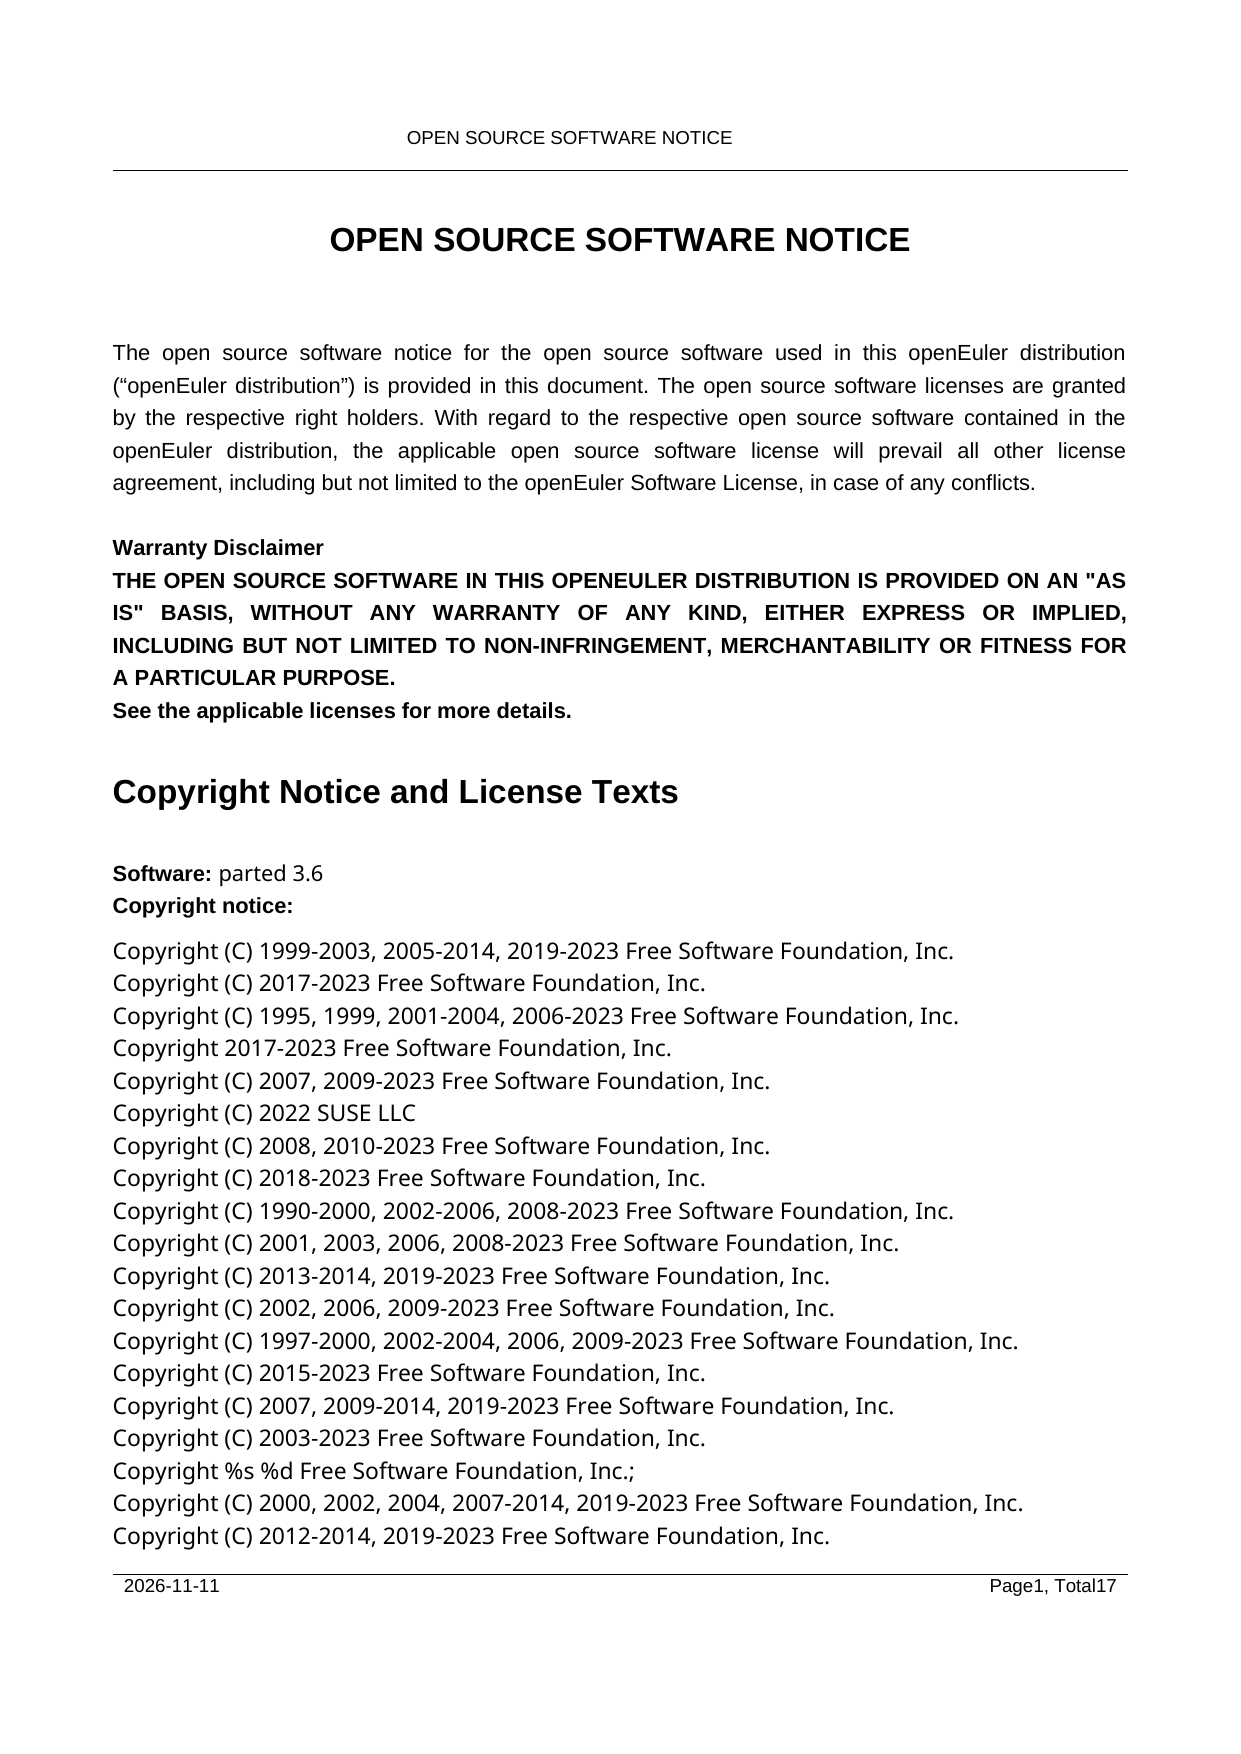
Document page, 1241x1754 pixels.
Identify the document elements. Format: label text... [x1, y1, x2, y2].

text Warranty Disclaimer [112, 531, 1128, 564]
title Software: parted 3.6 [112, 856, 1128, 889]
text Copyright notice: [112, 889, 1128, 921]
text THE OPEN SOURCE SOFTWARE IN THIS OPENEULER DISTRIBUTION IS PROVIDED ON AN "AS IS" BASIS, WITHOUT ANY WARRANTY OF ANY KIND, EITHER EXPRESS OR IMPLIED, INCLUDING BUT NOT LIMITED TO NON-INFRINGEMENT, MERCHANTABILITY OR FITNESS FOR A PARTICULAR PURPOSE. See the applicable licenses for more details. [112, 564, 1128, 726]
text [112, 934, 1128, 1551]
text Copyright Notice and License Texts [112, 759, 1128, 824]
text The open source software notice for the open source software used in this openEuler distribution (“openEuler distribution”) is provided in this document. The open source software licenses are granted by the respective right holders. With regard to the respective open source software contained in the openEuler distribution, the applicable open source software license will prevail all other license agreement, including but not limited to the openEuler Software License, in case of any conflicts. [112, 336, 1128, 499]
text OPEN SOURCE SOFTWARE NOTICE [112, 206, 1128, 271]
